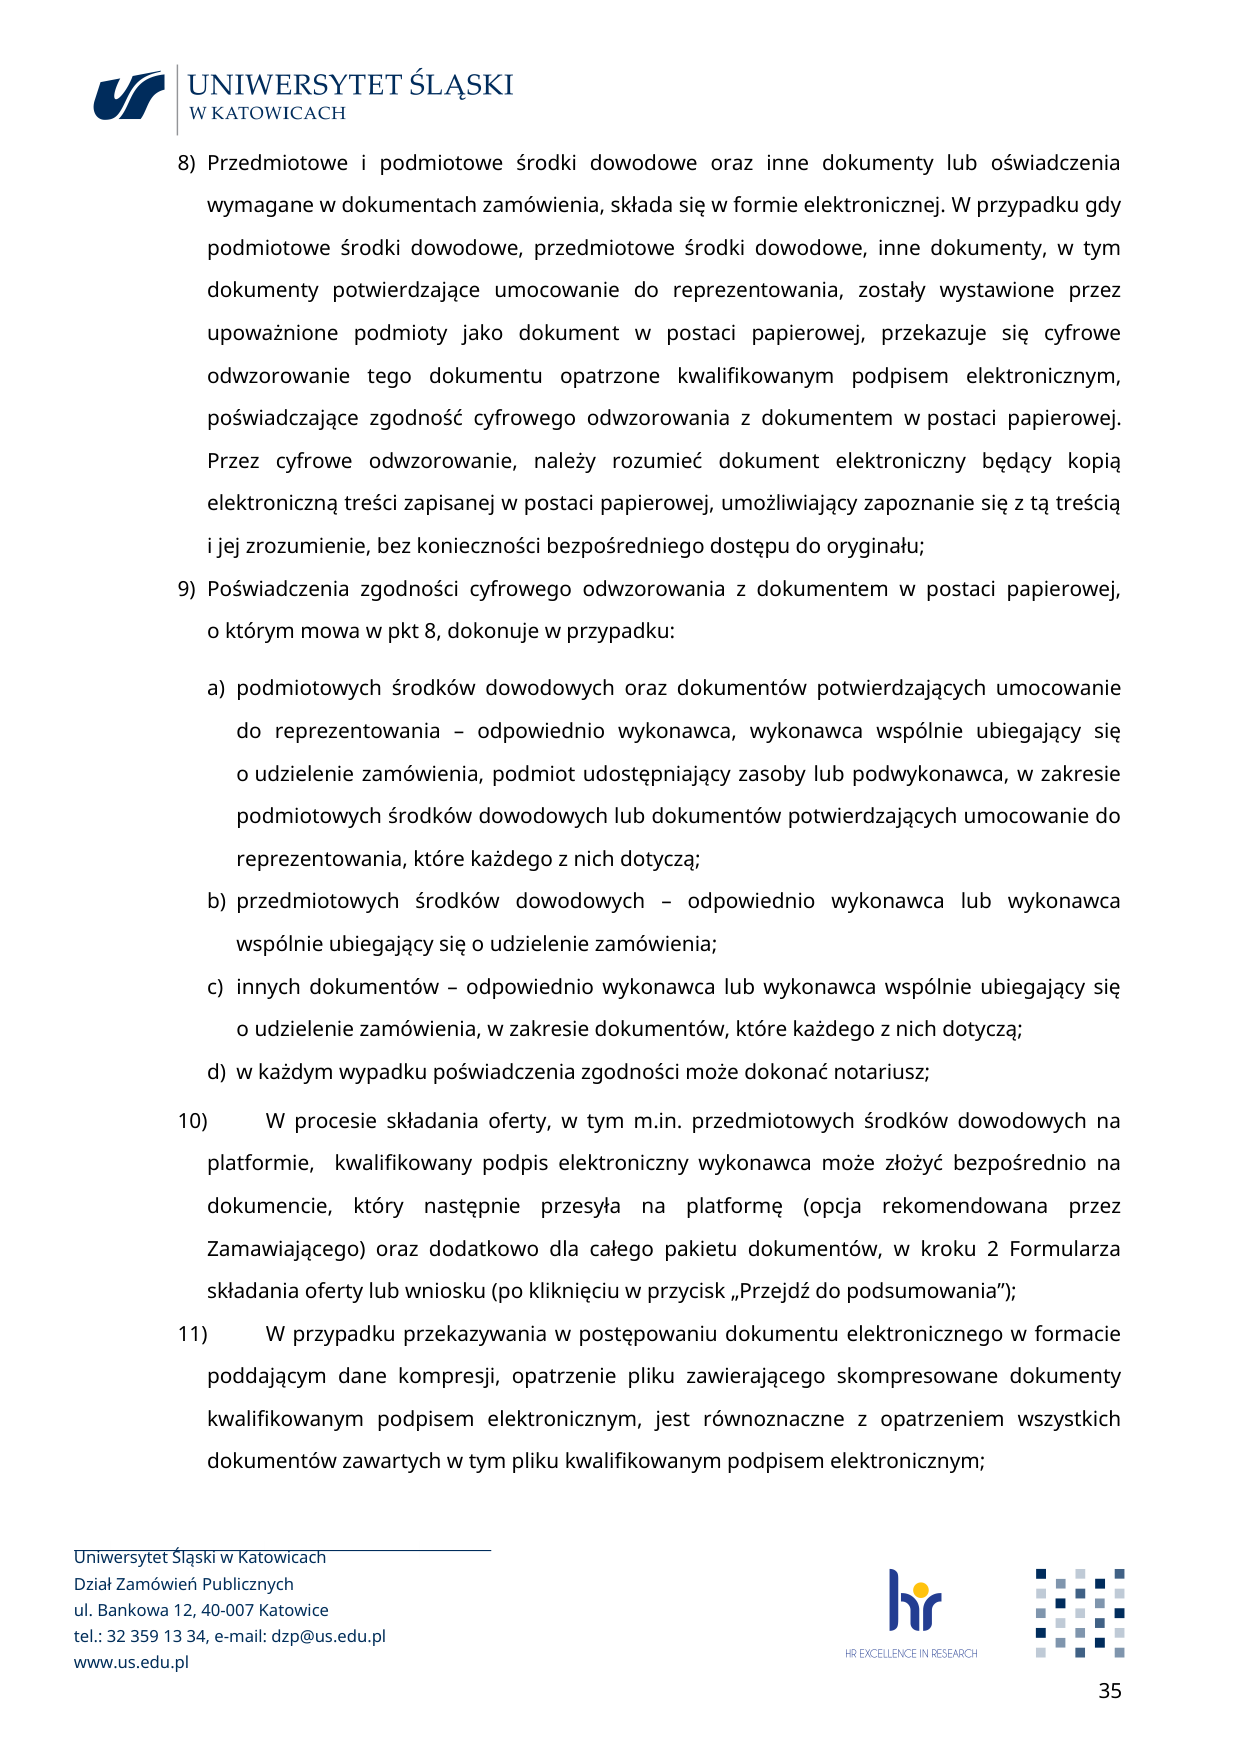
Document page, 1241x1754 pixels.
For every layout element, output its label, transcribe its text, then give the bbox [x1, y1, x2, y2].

picture [0, 0, 1217, 171]
subtitle Przedmiotowe i podmiotowe środki dowodowe oraz inne dokumenty lub oświadczenia wymagane w dokumentach zamówienia, składa się w formie elektronicznej. W przypadku gdy podmiotowe środki dowodowe, przedmiotowe środki dowodowe, inne dokumenty, w tym dokumenty potwierdzające umocowanie do reprezentowania, zostały wystawione przez upoważnione podmioty jako dokument w postaci papierowej, przekazuje się cyfrowe odwzorowanie tego dokumentu opatrzone kwalifikowanym podpisem elektronicznym, poświadczające zgodność cyfrowego odwzorowania z dokumentem w postaci papierowej. Przez cyfrowe odwzorowanie, należy rozumieć dokument elektroniczny będący kopią elektroniczną treści zapisanej w postaci papierowej, umożliwiający zapoznanie się z tą treścią i jej zrozumienie, bez konieczności bezpośredniego dostępu do oryginału; [177, 148, 1122, 559]
subtitle Poświadczenia zgodności cyfrowego odwzorowania z dokumentem w postaci papierowej, o którym mowa w pkt 8, dokonuje w przypadku: [177, 574, 1122, 645]
subtitle w każdym wypadku poświadczenia zgodności może dokonać notariusz; [207, 1057, 1122, 1085]
picture [0, 1541, 492, 1559]
subtitle podmiotowych środków dowodowych oraz dokumentów potwierdzających umocowanie do reprezentowania – odpowiednio wykonawca, wykonawca wspólnie ubiegający się o udzielenie zamówienia, podmiot udostępniający zasoby lub podwykonawca, w zakresie podmiotowych środków dowodowych lub dokumentów potwierdzających umocowanie do reprezentowania, które każdego z nich dotyczą; [207, 673, 1122, 872]
picture [777, 1442, 1154, 1687]
subtitle W procesie składania oferty, w tym m.in. przedmiotowych środków dowodowych na platformie, kwalifikowany podpis elektroniczny wykonawca może złożyć bezpośrednio na dokumencie, który następnie przesyła na platformę (opcja rekomendowana przez Zamawiającego) oraz dodatkowo dla całego pakietu dokumentów, w kroku 2 Formularza składania oferty lub wniosku (po kliknięciu w przycisk „Przejdź do podsumowania”); [177, 1106, 1122, 1305]
subtitle innych dokumentów – odpowiednio wykonawca lub wykonawca wspólnie ubiegający się o udzielenie zamówienia, w zakresie dokumentów, które każdego z nich dotyczą; [207, 972, 1122, 1043]
subtitle przedmiotowych środków dowodowych – odpowiednio wykonawca lub wykonawca wspólnie ubiegający się o udzielenie zamówienia; [207, 887, 1122, 958]
subtitle W przypadku przekazywania w postępowaniu dokumentu elektronicznego w formacie poddającym dane kompresji, opatrzenie pliku zawierającego skompresowane dokumenty kwalifikowanym podpisem elektronicznym, jest równoznaczne z opatrzeniem wszystkich dokumentów zawartych w tym pliku kwalifikowanym podpisem elektronicznym; [177, 1319, 1122, 1475]
